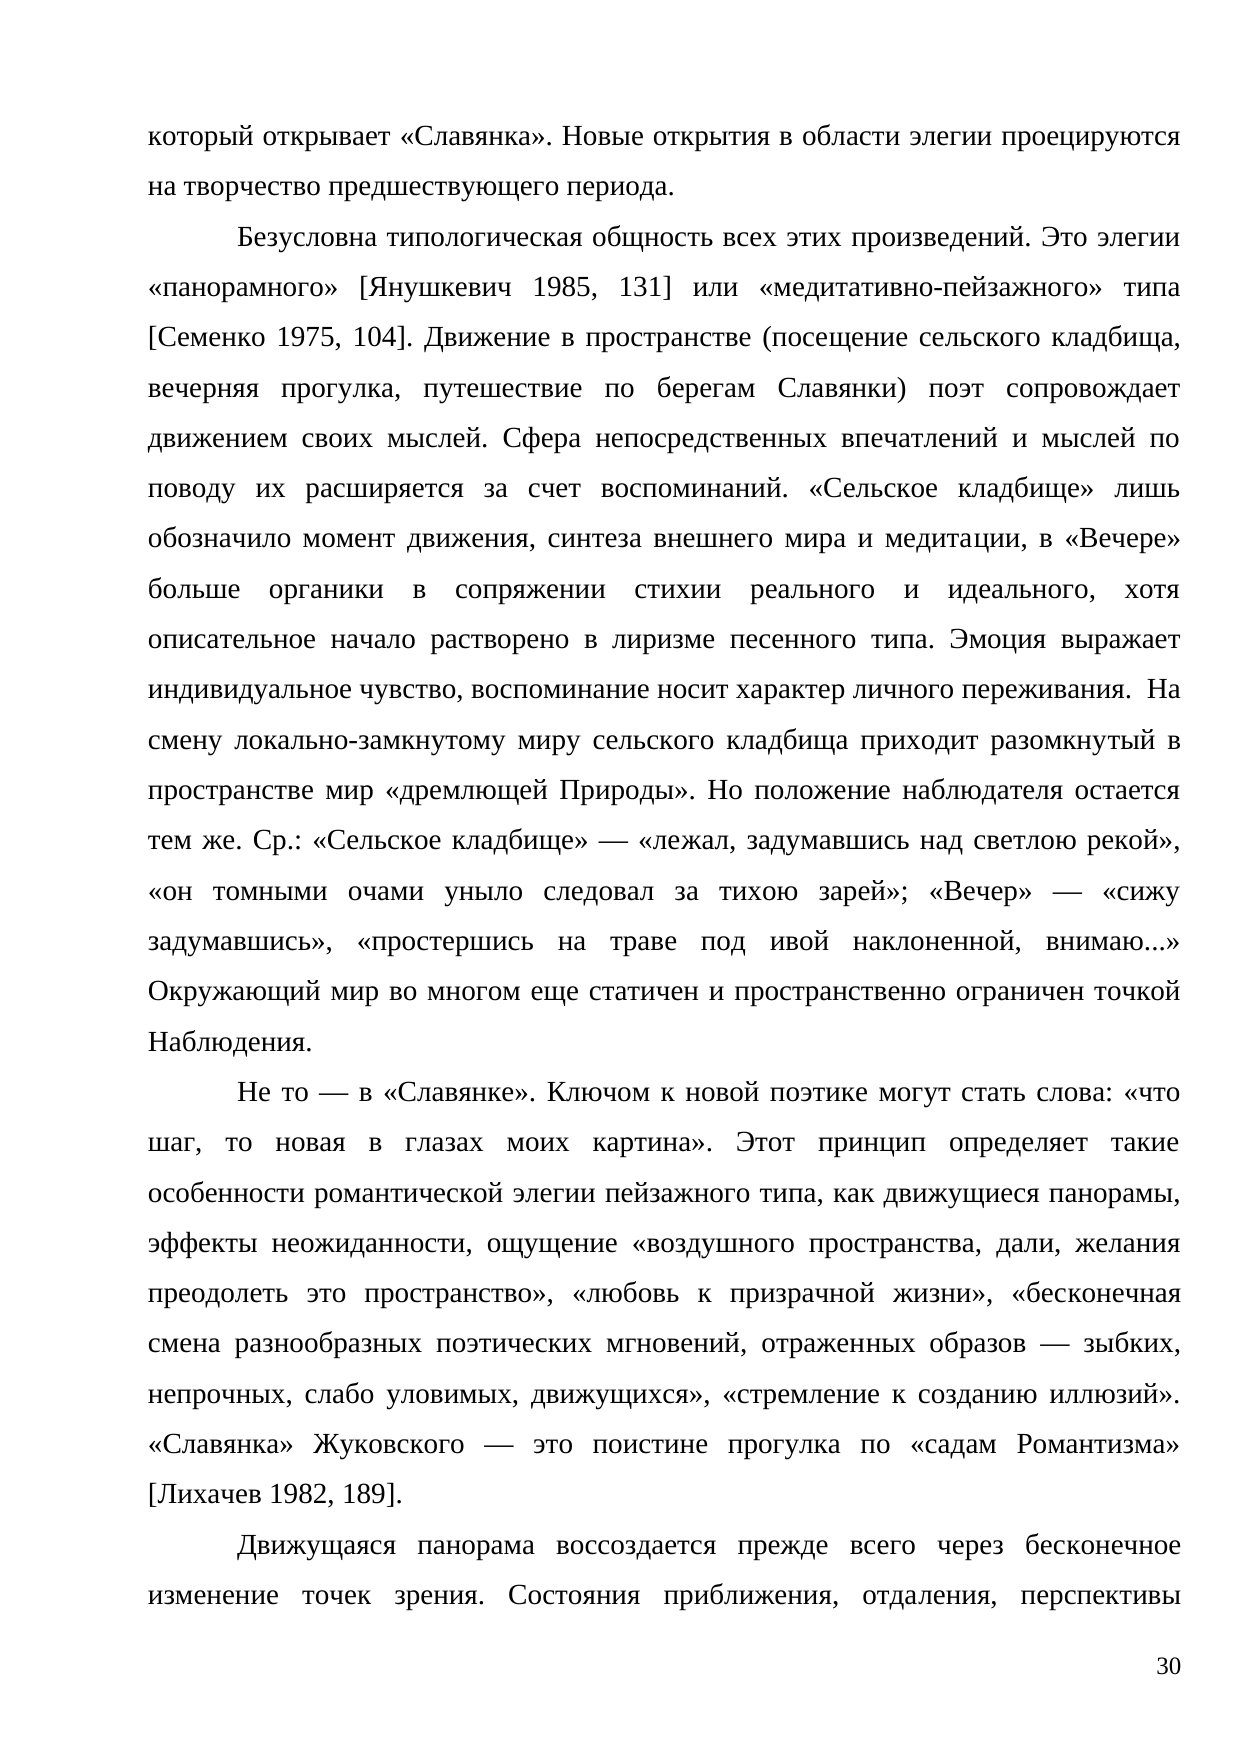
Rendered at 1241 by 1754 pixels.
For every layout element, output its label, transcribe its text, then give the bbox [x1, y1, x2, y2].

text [148, 1527, 1181, 1611]
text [148, 118, 1181, 202]
text Не то — в «Славянке». Ключом к новой поэтике могут стать слова: «что шаг, то новая в глазах моих картина». Этот принцип определяет такие особенности романтической элегии пейзажного типа, как движущиеся панорамы, эффекты неожиданности, ощущение «воздушного пространства, дали, желания преодолеть это пространство», «любовь к призрачной жизни», «бесконечная смена разнообразных поэтических мгновений, отраженных образов — зыбких, непрочных, слабо уловимых, движущихся», «стремление к созданию иллюзий». «Славянка» Жуковского — это поистине прогулка по «садам Романтизма» [Лихачев 1982, 189]. [148, 1074, 1181, 1510]
text Безусловна типологическая общность всех этих произведений. Это элегии «панорамного» [Янушкевич 1985, 131] или «медитативно-пейзажного» типа [Семенко 1975, 104]. Движение в пространстве (посещение сельского кладбища, вечерняя прогулка, путешествие по берегам Славянки) поэт сопровождает движением своих мыслей. Сфера непосредственных впечатлений и мыслей по поводу их расширяется за счет воспоминаний. «Сельское кладбище» лишь обозначило момент движения, синтеза внешнего мира и медитации, в «Вечере» больше органики в сопряжении стихии реального и идеального, хотя описательное начало растворено в лиризме песенного типа. Эмоция выражает индивидуальное чувство, воспоминание носит характер личного переживания. На смену локально-замкнутому миру сельского кладбища приходит разомкнутый в пространстве мир «дремлющей Природы». Но положение наблюдателя остается тем же. Ср.: «Сельское кладбище» — «лежал, задумавшись над светлою рекой», «он томными очами уныло следовал за тихою зарей»; «Вечер» — «сижу задумавшись», «простершись на траве под ивой наклоненной, внимаю...» Окружающий мир во многом еще статичен и пространственно ограничен точкой Наблюдения. [148, 219, 1181, 1057]
